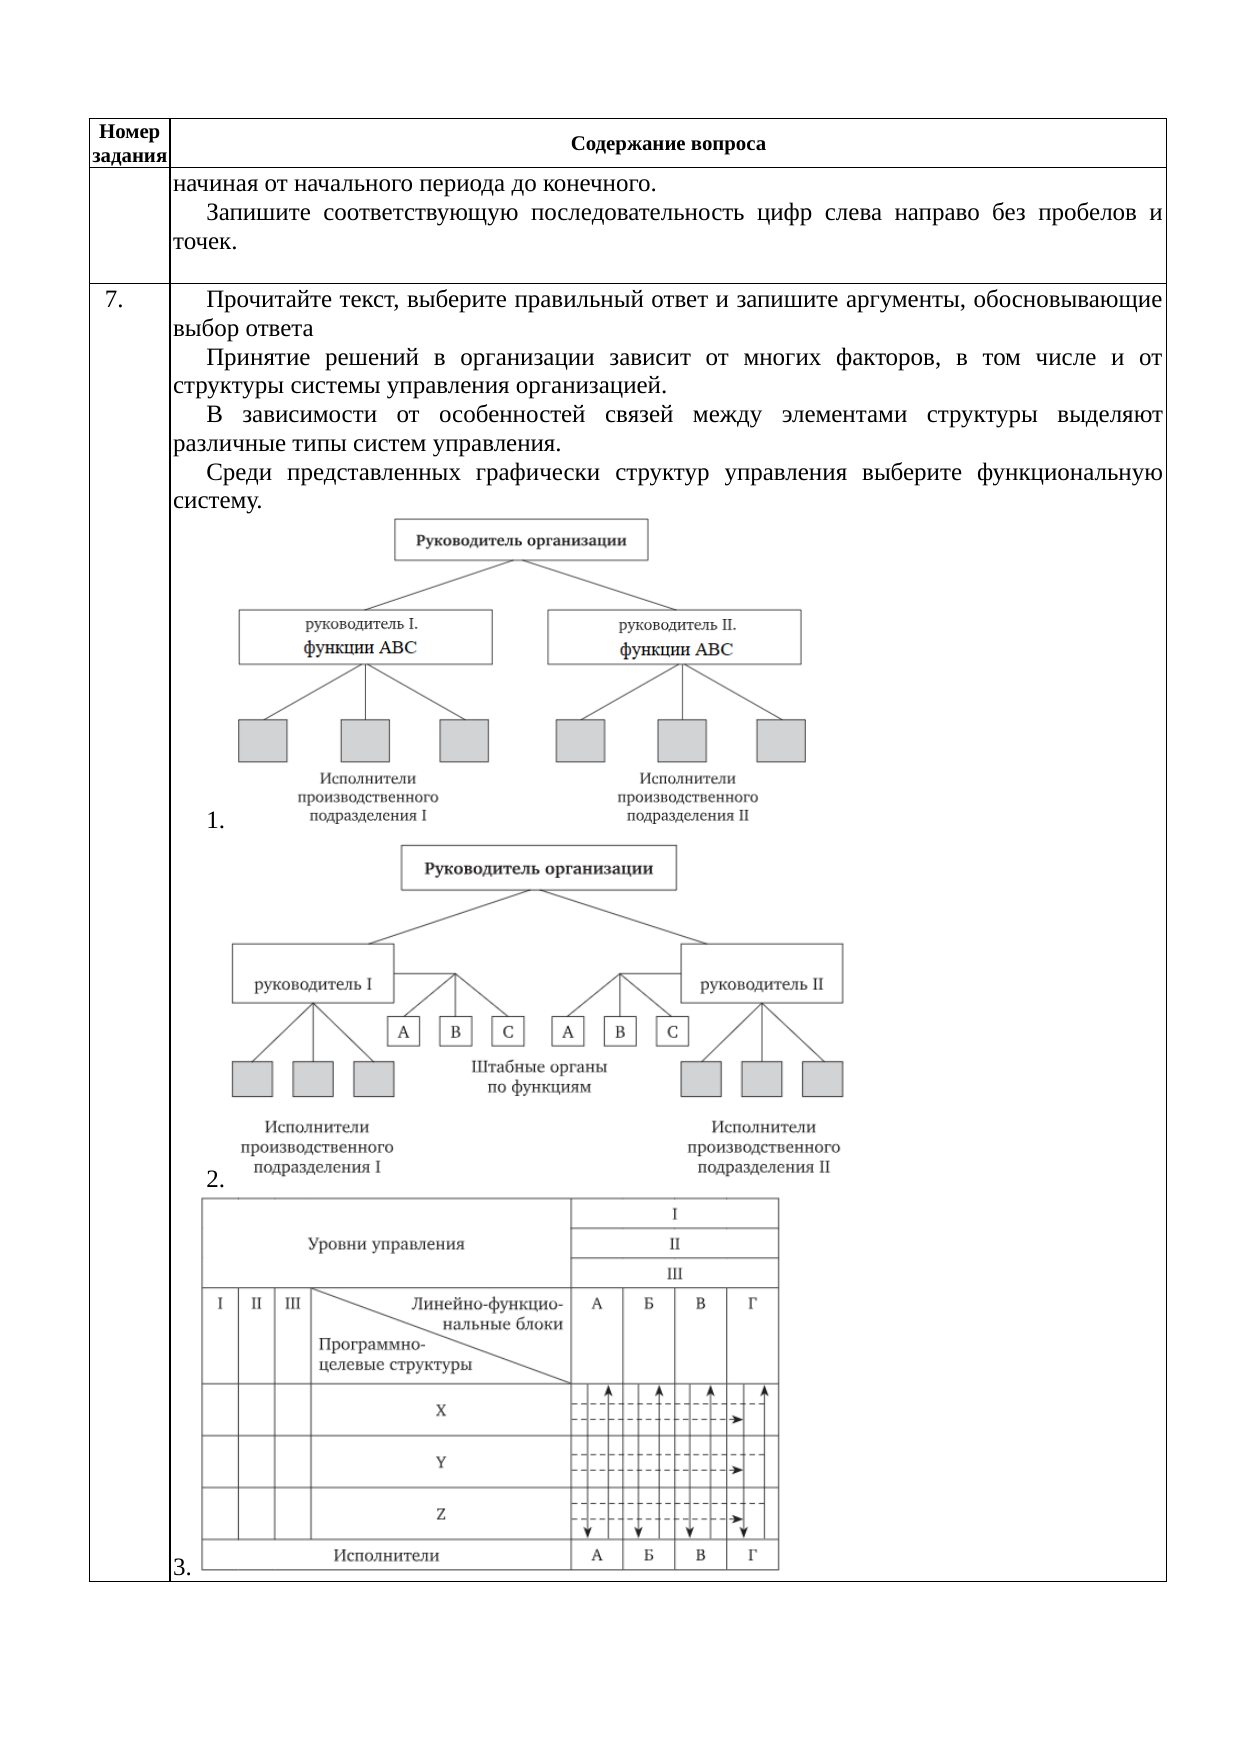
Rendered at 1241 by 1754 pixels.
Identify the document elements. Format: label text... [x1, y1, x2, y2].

table_header Номер задания [90, 119, 169, 167]
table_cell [171, 168, 1166, 283]
picture [197, 1192, 786, 1576]
table_cell [90, 168, 169, 283]
picture [231, 514, 811, 829]
table_header Содержание вопроса [171, 119, 1166, 167]
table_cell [171, 284, 1166, 1581]
picture [231, 833, 849, 1187]
table_cell [90, 284, 169, 1581]
